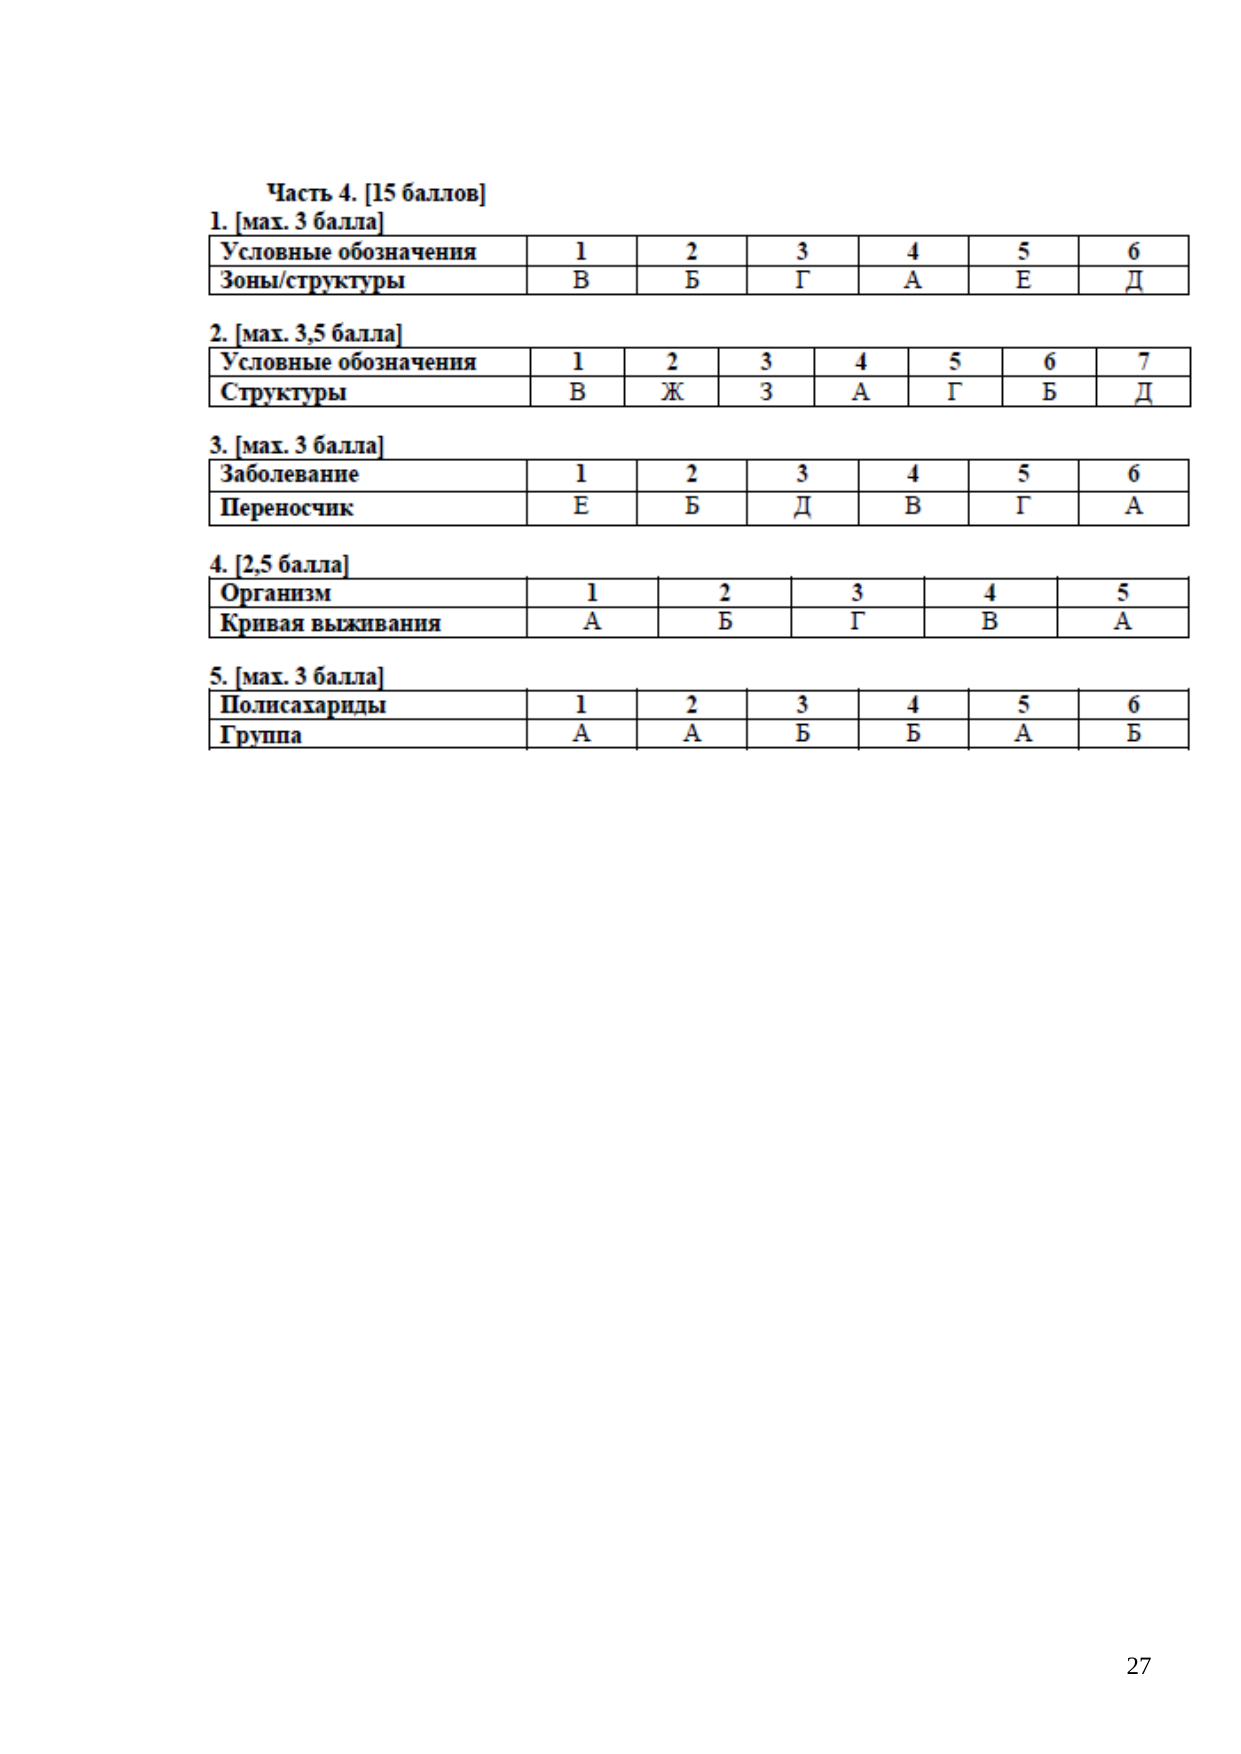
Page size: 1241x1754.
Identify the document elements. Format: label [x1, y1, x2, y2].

picture [177, 118, 1212, 808]
